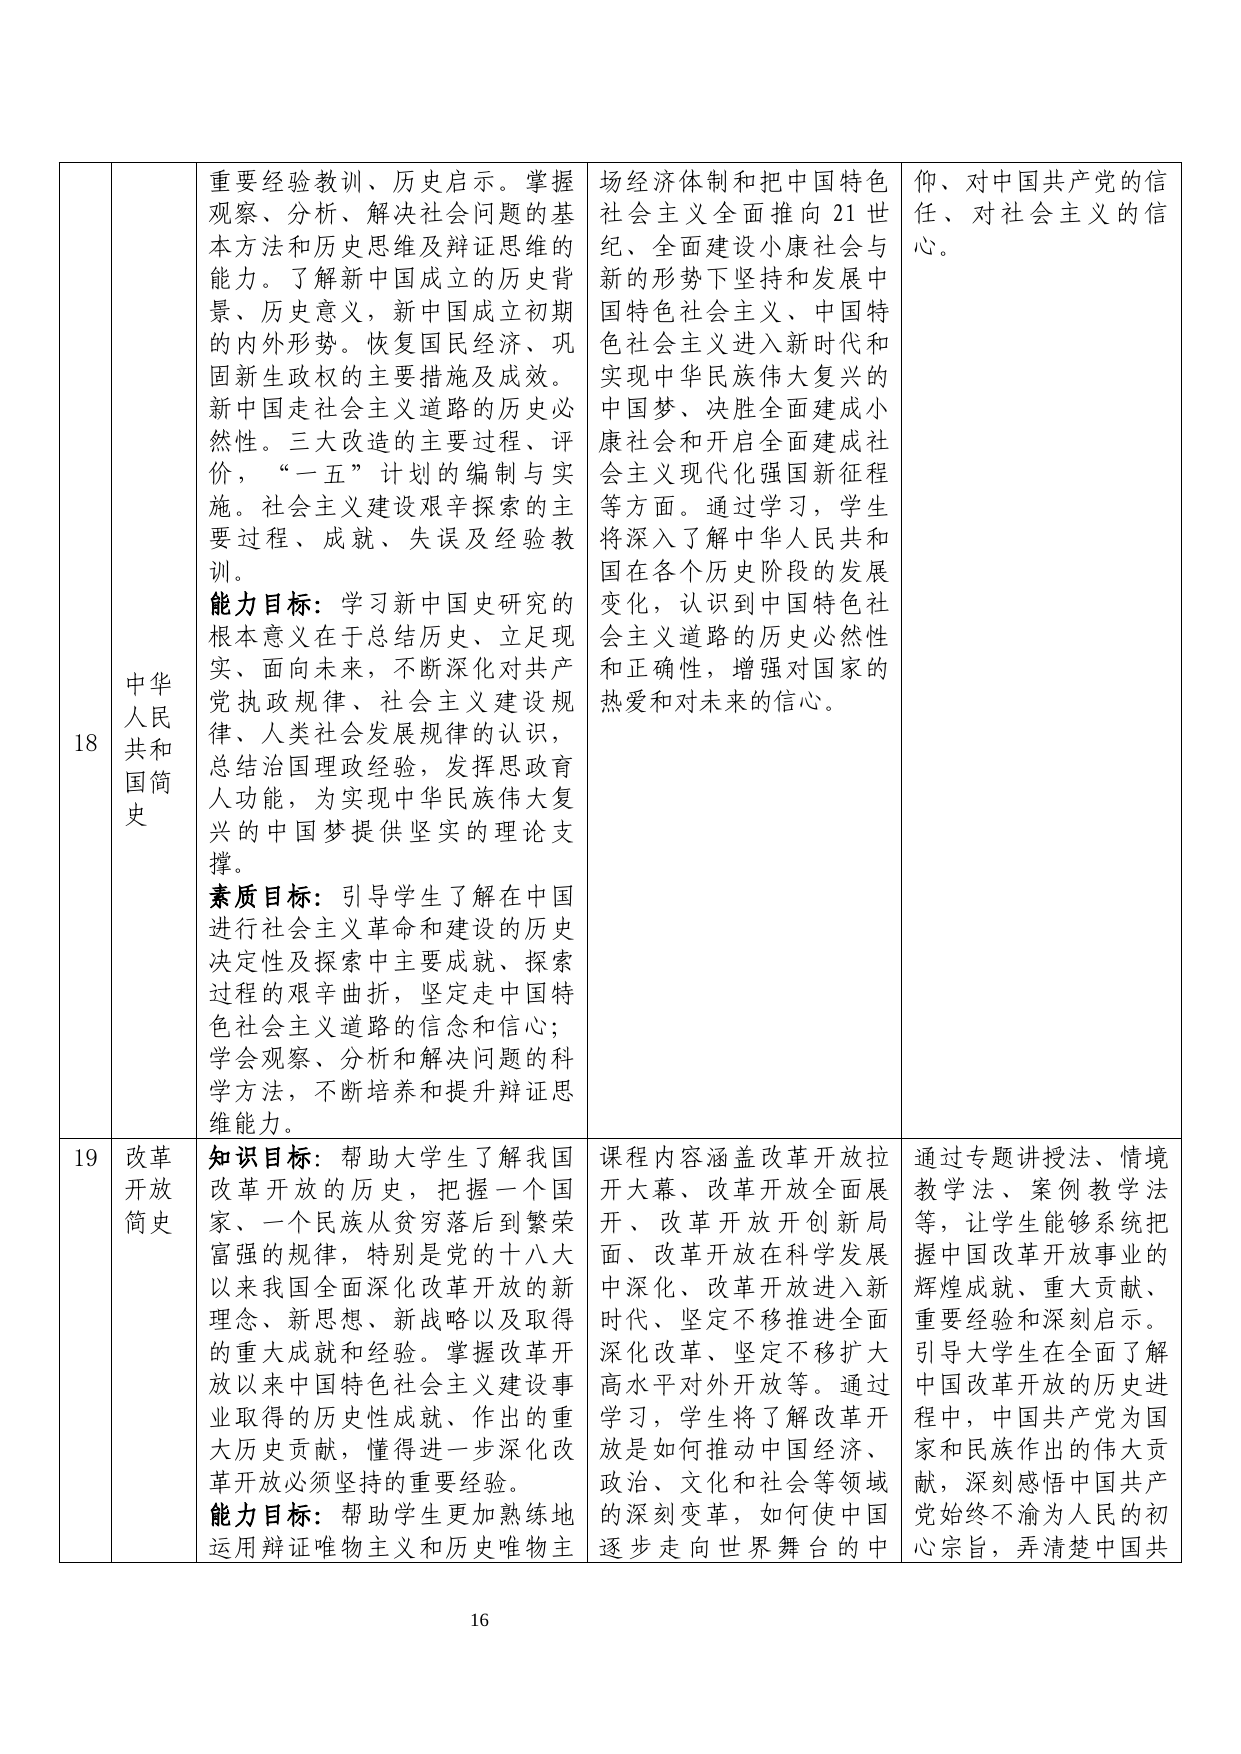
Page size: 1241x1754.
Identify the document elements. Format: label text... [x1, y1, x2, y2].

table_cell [588, 1139, 901, 1562]
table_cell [902, 1139, 1181, 1562]
table_cell 19 [60, 1139, 111, 1562]
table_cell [197, 1139, 587, 1562]
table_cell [588, 163, 901, 1138]
table_cell 中华人民共和国简史 [112, 163, 196, 1138]
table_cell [197, 163, 587, 1138]
table_cell 18 [60, 163, 111, 1138]
table_cell 改革开放简史 [112, 1139, 196, 1562]
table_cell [902, 163, 1181, 1138]
